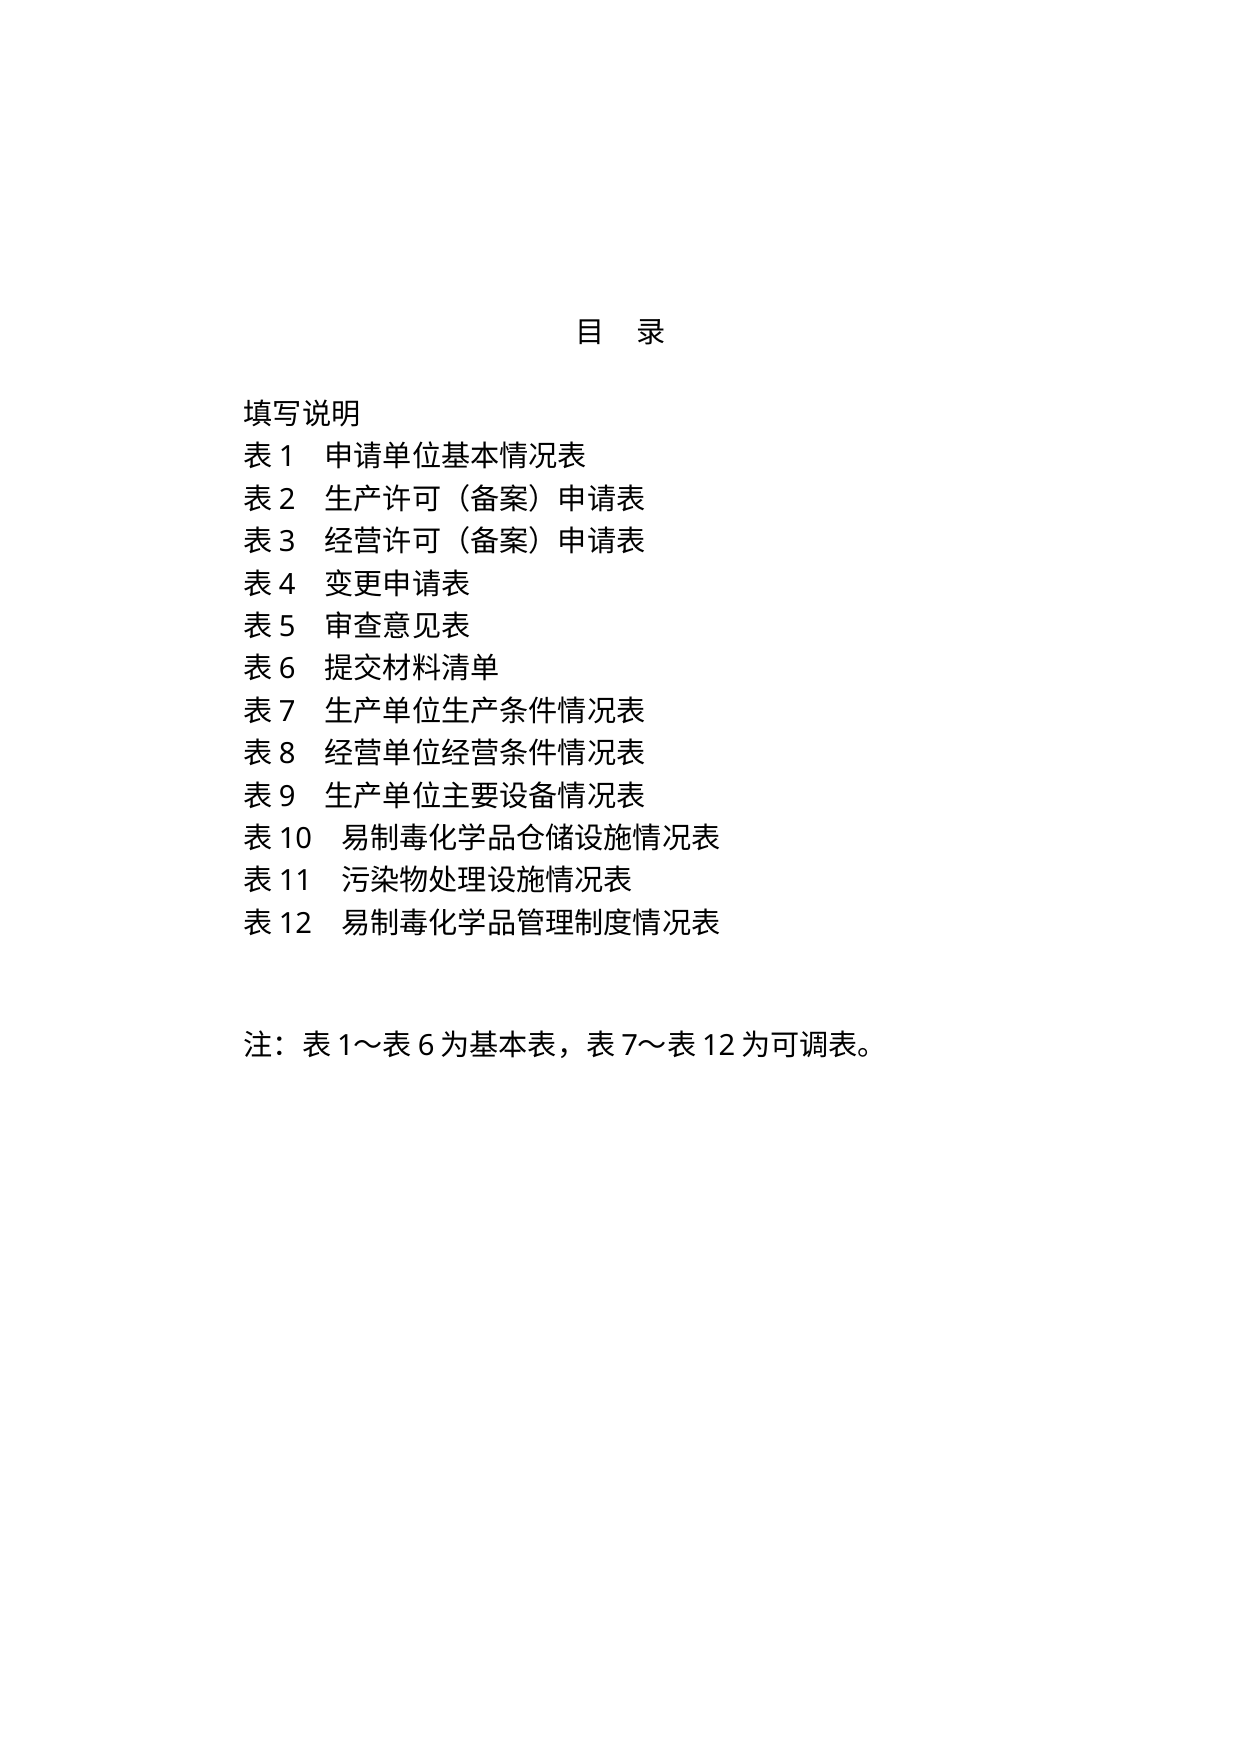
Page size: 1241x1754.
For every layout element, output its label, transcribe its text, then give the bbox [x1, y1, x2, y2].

text 表11 污染物处理设施情况表 [243, 857, 1053, 899]
text 表6 提交材料清单 [243, 645, 1053, 687]
text 表5 审查意见表 [243, 603, 1053, 645]
text 表12 易制毒化学品管理制度情况表 [243, 899, 1053, 942]
text 表10 易制毒化学品仓储设施情况表 [243, 814, 1053, 857]
text 目 录 [187, 309, 1053, 351]
text 填写说明 [243, 391, 1053, 433]
text 表4 变更申请表 [243, 560, 1053, 603]
text 表7 生产单位生产条件情况表 [243, 687, 1053, 730]
text 表8 经营单位经营条件情况表 [243, 730, 1053, 772]
text 表2 生产许可（备案）申请表 [243, 475, 1053, 518]
text 表1 申请单位基本情况表 [243, 433, 1053, 475]
text 表3 经营许可（备案）申请表 [243, 518, 1053, 560]
text 注：表1～表6为基本表，表7～表12为可调表。 [243, 1021, 1053, 1063]
text 表9 生产单位主要设备情况表 [243, 772, 1053, 814]
